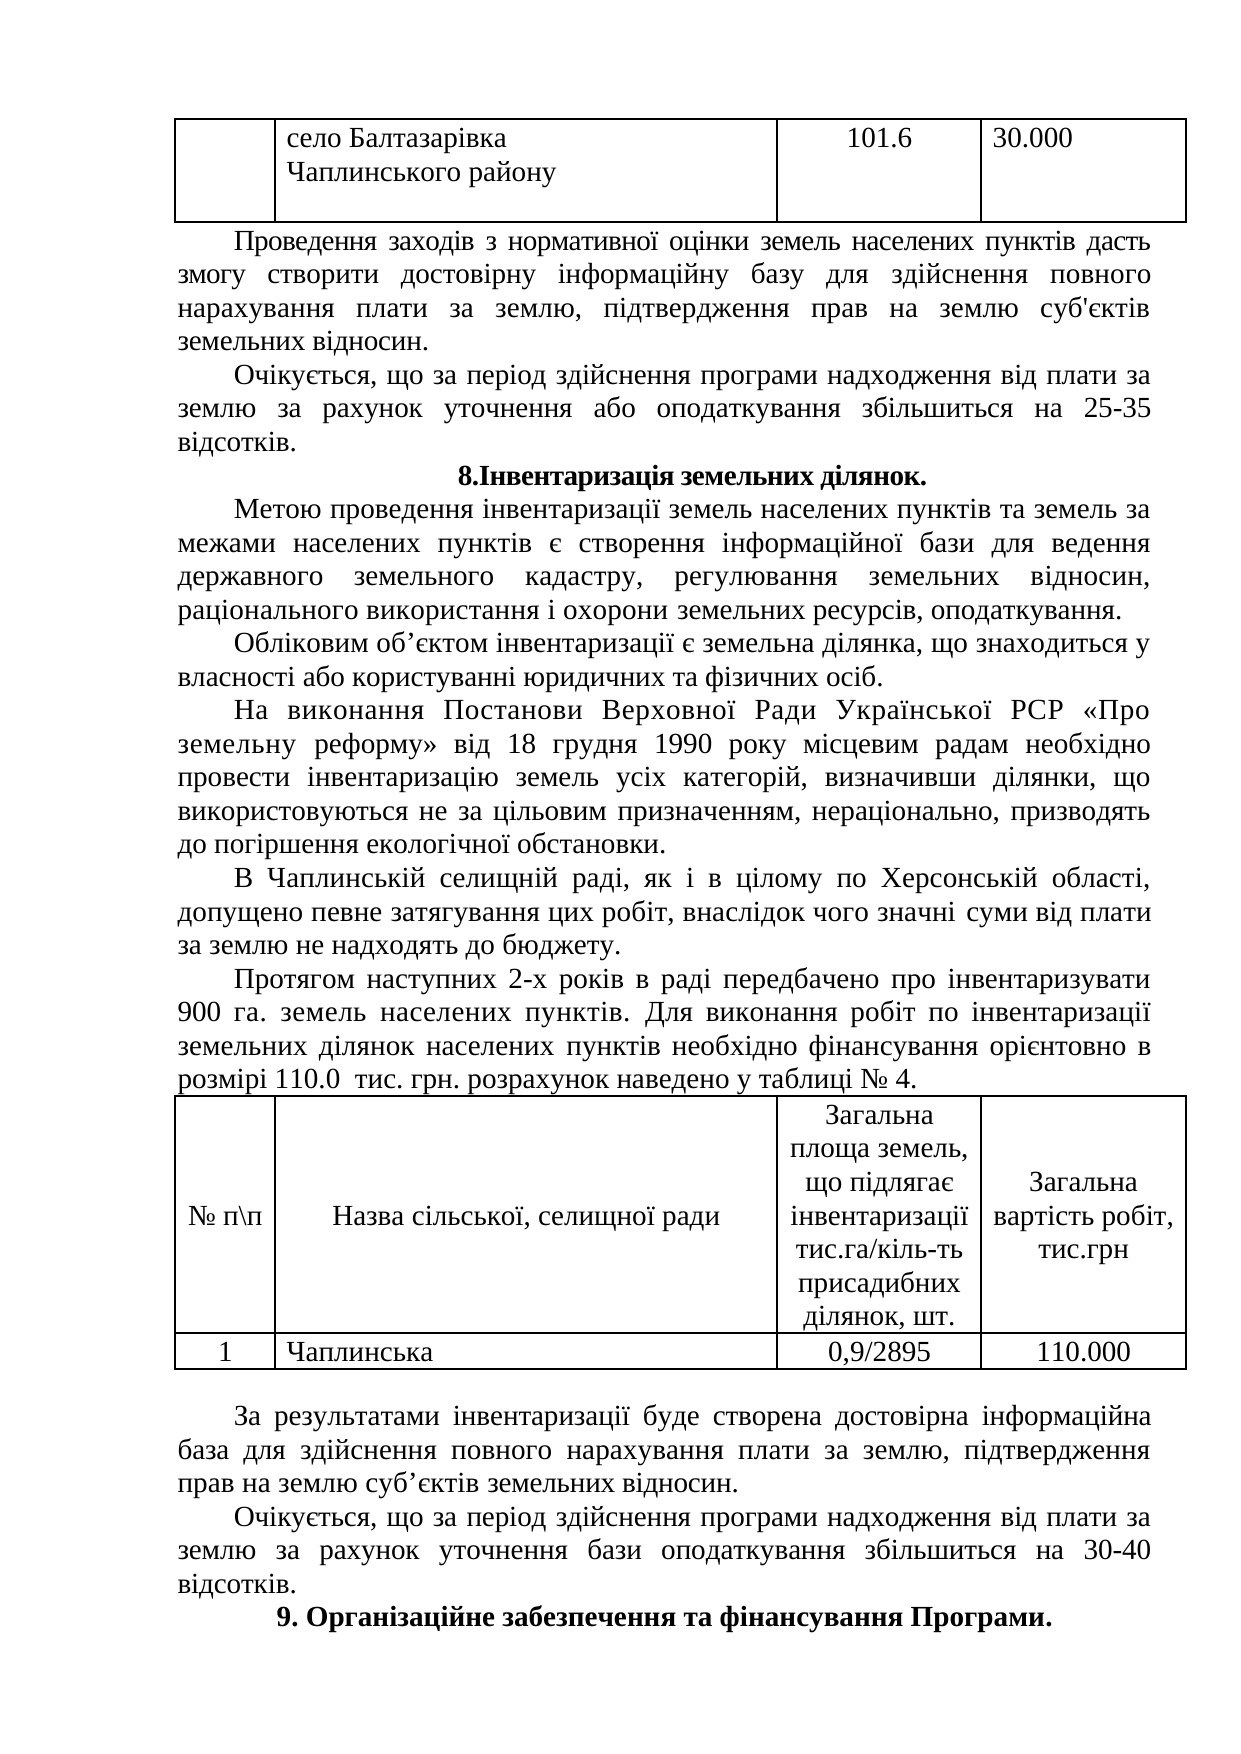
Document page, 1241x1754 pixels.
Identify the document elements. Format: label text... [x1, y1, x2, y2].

table_cell Чаплинська [276, 1334, 776, 1367]
text За результатами інвентаризації буде створена достовірна інформаційна база для здійснення повного нарахування плати за землю, підтвердження прав на землю суб’єктів земельних відносин. [177, 1398, 1152, 1499]
table_header Загальна вартість робіт, тис.грн [982, 1097, 1185, 1332]
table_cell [276, 120, 776, 221]
table_cell 110.000 [982, 1334, 1185, 1367]
table_cell 30.000 [982, 120, 1185, 221]
text Обліковим об’єктом інвентаризації є земельна ділянка, що знаходиться у власності або користуванні юридичних та фізичних осіб. [177, 625, 1152, 692]
table_cell 1 [176, 1334, 274, 1367]
text Очікується, що за період здійснення програми надходження від плати за землю за рахунок уточнення або оподаткування збільшиться на 25-35 відсотків. [177, 357, 1152, 458]
table_header Загальна площа земель, що підлягає інвентаризації тис.га/кіль-ть присадибних ділянок, шт. [778, 1097, 980, 1332]
table_cell 1. [176, 120, 274, 221]
text Метою проведення інвентаризації земель населених пунктів та земель за межами населених пунктів є створення інформаційної бази для ведення державного земельного кадастру, регулювання земельних відносин, раціонального використання і охорони земельних ресурсів, оподаткування. [177, 491, 1152, 625]
table_cell 101.6 [778, 120, 980, 221]
text Очікується, що за період здійснення програми надходження від плати за землю за рахунок уточнення бази оподаткування збільшиться на 30-40 відсотків. [177, 1499, 1152, 1599]
text 8.Інвентаризація земельних ділянок. [177, 458, 1152, 491]
text Проведення заходів з нормативної оцінки земель населених пунктів дасть змогу створити достовірну інформаційну базу для здійснення повного нарахування плати за землю, підтвердження прав на землю суб'єктів земельних відносин. [177, 223, 1152, 357]
text На виконання Постанови Верховної Ради Української РСР «Про земельну реформу» від 18 грудня 1990 року місцевим радам необхідно провести інвентаризацію земель усіх категорій, визначивши ділянки, що використовуються не за цільовим призначенням, нераціонально, призводять до погіршення екологічної обстановки. [177, 692, 1152, 860]
table_header № п\п [176, 1097, 274, 1332]
table_cell 0,9/2895 [778, 1334, 980, 1367]
text Протягом наступних 2-х років в раді передбачено про інвентаризувати . земель населених пунктів. Для виконання робіт по інвентаризації земельних ділянок населених пунктів необхідно фінансування орієнтовно в розмірі 110.0 тис. грн. розрахунок наведено у таблиці № 4. [177, 961, 1152, 1095]
text 9. Організаційне забезпечення та фінансування Програми. [177, 1599, 1152, 1633]
table_header Назва сільської, селищної ради [276, 1097, 776, 1332]
text В Чаплинській селищній раді, як і в цілому по Херсонській області, допущено певне затягування цих робіт, внаслідок чого значні суми від плати за землю не надходять до бюджету. [177, 860, 1152, 961]
